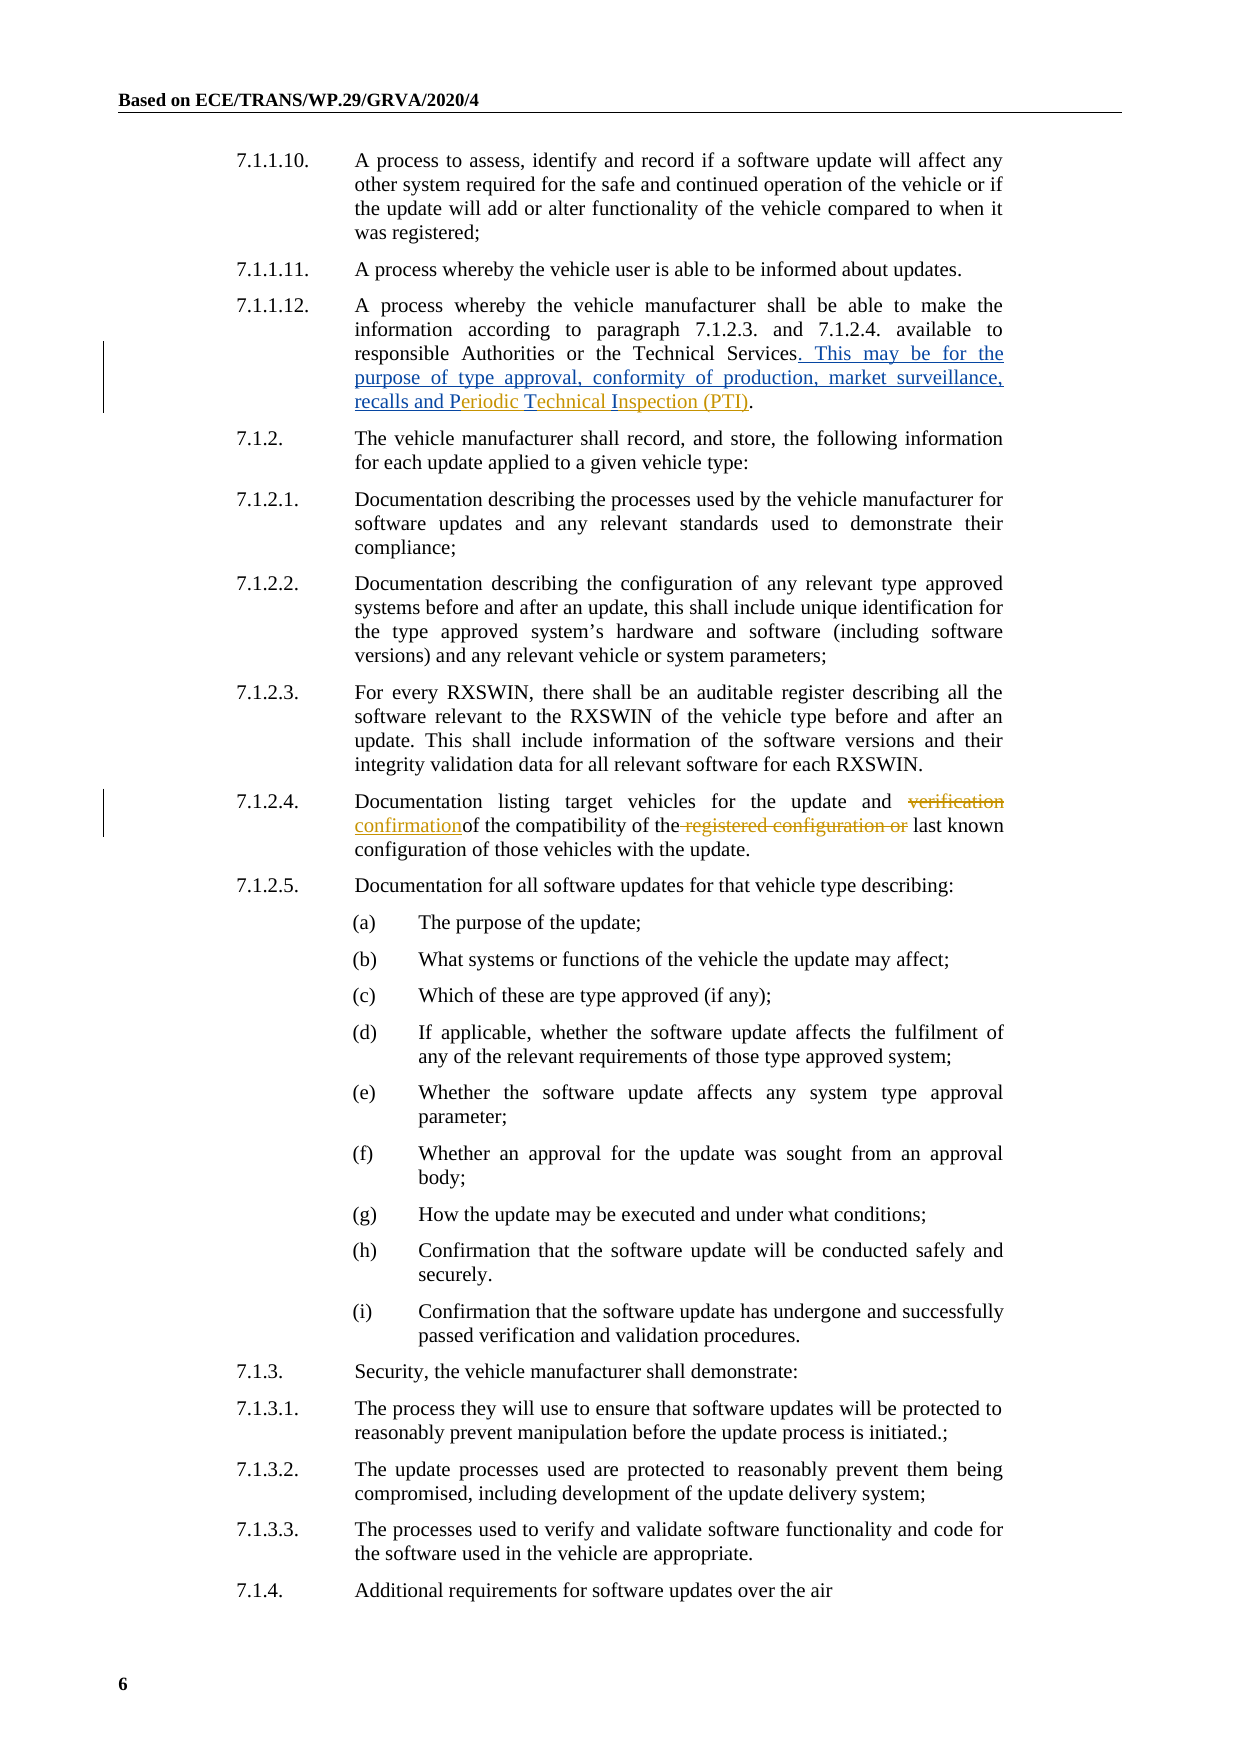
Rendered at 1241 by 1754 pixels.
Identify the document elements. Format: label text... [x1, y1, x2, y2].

text (d) If applicable, whether the software update affects the fulfilment of any of the relevant requirements of those type approved system; [352, 1019, 1004, 1068]
text (a) The purpose of the update; [352, 910, 1004, 934]
text (e) Whether the software update affects any system type approval parameter; [352, 1080, 1004, 1128]
text 7.1.2.4. Documentation listing target vehicles for the update and of the compatibility of the last known configuration of those vehicles with the update. [236, 789, 1004, 861]
text 7.1.2. The vehicle manufacturer shall record, and store, the following information for each update applied to a given vehicle type: [236, 426, 1004, 474]
text 7.1.3.1. The process they will use to ensure that software updates will be protected to reasonably prevent manipulation before the update process is initiated.; [236, 1396, 1004, 1444]
text 7.1.2.2. Documentation describing the configuration of any relevant type approved systems before and after an update, this shall include unique identification for the type approved system’s hardware and software (including software versions) and any relevant vehicle or system parameters; [236, 571, 1004, 667]
text 7.1.2.5. Documentation for all software updates for that vehicle type describing: [236, 873, 1004, 897]
text 7.1.3.3. The processes used to verify and validate software functionality and code for the software used in the vehicle are appropriate. [236, 1517, 1004, 1565]
text (g) How the update may be executed and under what conditions; [352, 1201, 1004, 1226]
text 7.1.3. Security, the vehicle manufacturer shall demonstrate: [236, 1359, 1004, 1383]
text 7.1.4. Additional requirements for software updates over the air [236, 1578, 1004, 1602]
text 7.1.3.2. The update processes used are protected to reasonably prevent them being compromised, including development of the update delivery system; [236, 1456, 1004, 1504]
text 7.1.1.11. A process whereby the vehicle user is able to be informed about updates. [236, 256, 1004, 281]
text (h) Confirmation that the software update will be conducted safely and securely. [352, 1238, 1004, 1286]
text (f) Whether an approval for the update was sought from an approval body; [352, 1141, 1004, 1189]
text 7.1.2.3. For every RXSWIN, there shall be an auditable register describing all the software relevant to the RXSWIN of the vehicle type before and after an update. This shall include information of the software versions and their integrity validation data for all relevant software for each RXSWIN. [236, 680, 1004, 776]
text (b) What systems or functions of the vehicle the update may affect; [352, 946, 1004, 971]
text 7.1.2.1. Documentation describing the processes used by the vehicle manufacturer for software updates and any relevant standards used to demonstrate their compliance; [236, 486, 1004, 559]
text (i) Confirmation that the software update has undergone and successfully passed verification and validation procedures. [352, 1299, 1004, 1347]
text (c) Which of these are type approved (if any); [352, 983, 1004, 1007]
text 7.1.1.10. A process to assess, identify and record if a software update will affect any other system required for the safe and continued operation of the vehicle or if the update will add or alter functionality of the vehicle compared to when it was registered; [236, 148, 1004, 244]
text 7.1.1.12. A process whereby the vehicle manufacturer shall be able to make the information according to paragraph 7.1.2.3. and 7.1.2.4. available to responsible Authorities or the Technical Services. [236, 293, 1004, 413]
